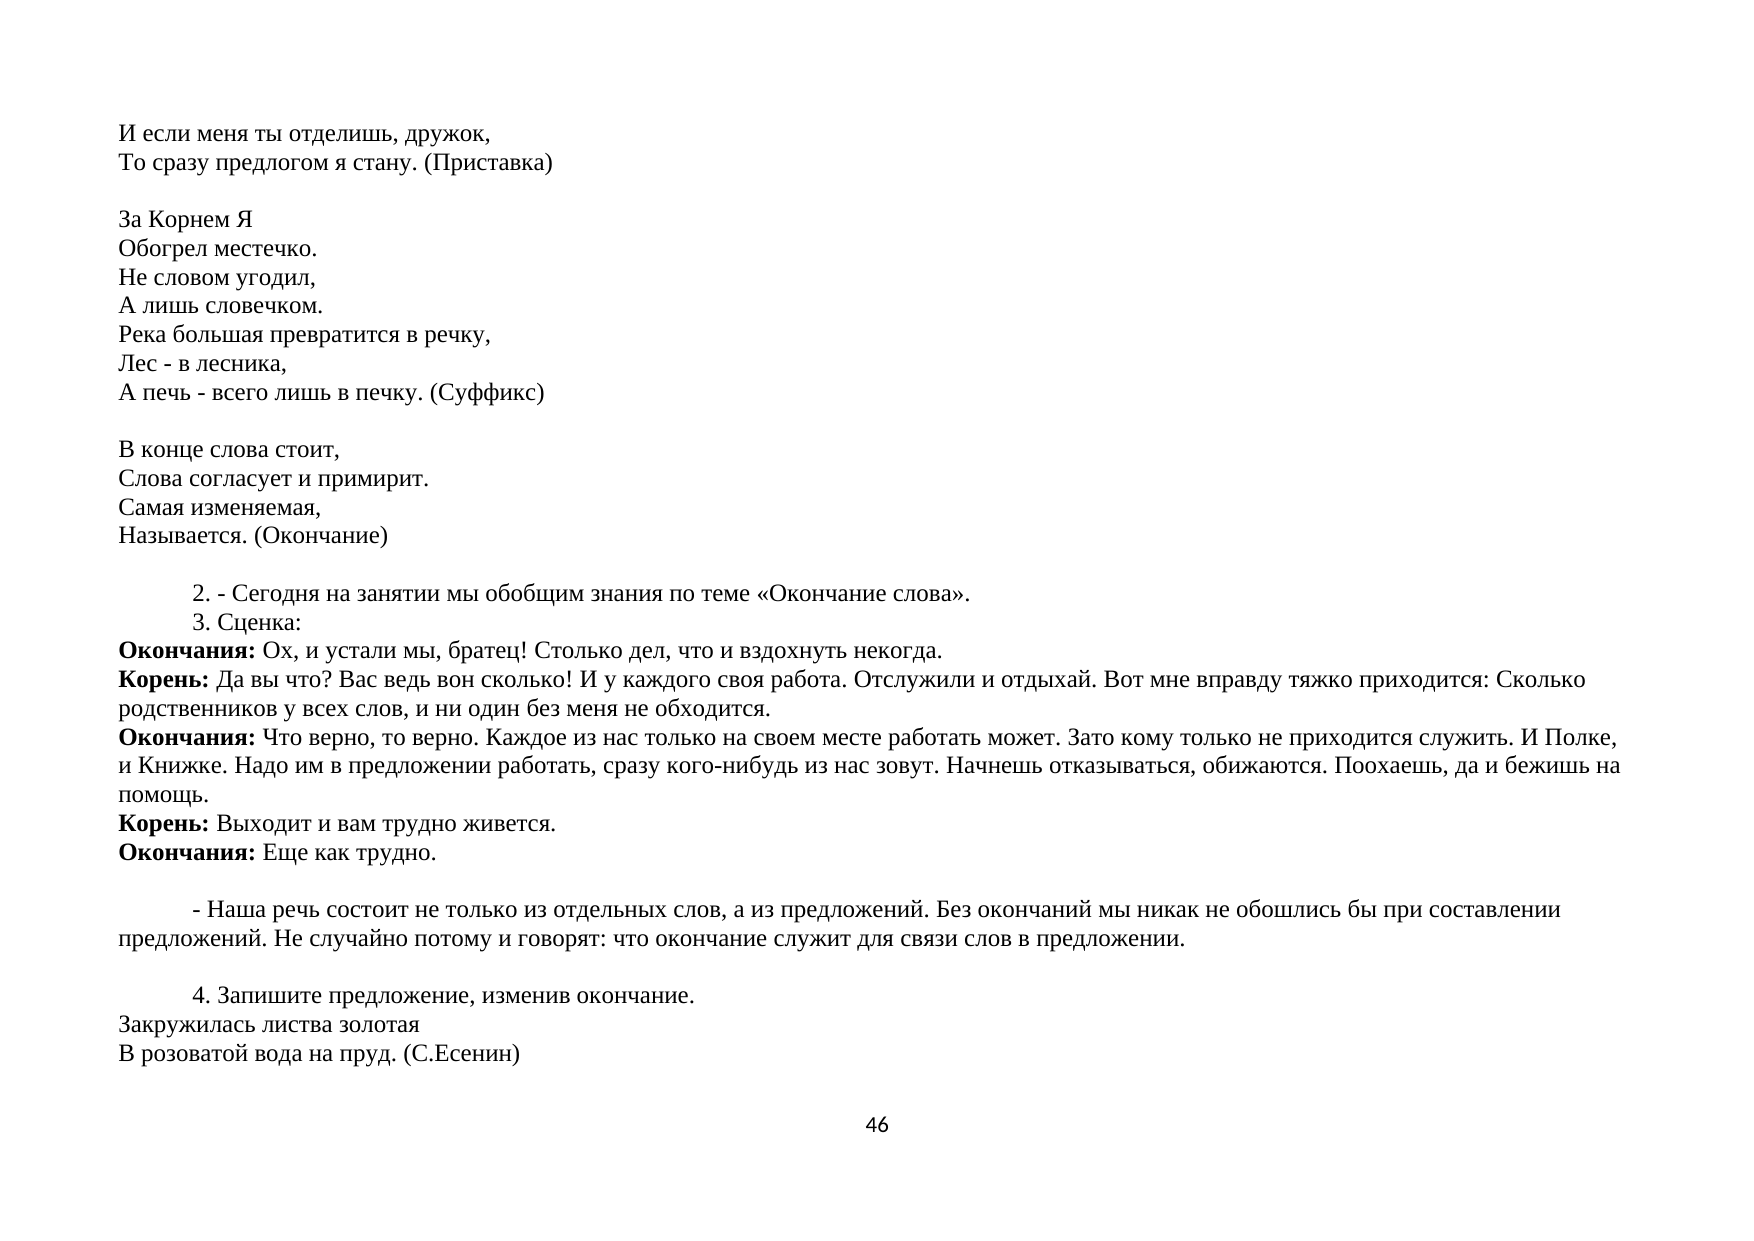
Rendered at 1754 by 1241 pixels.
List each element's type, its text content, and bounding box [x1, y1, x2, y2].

text Не словом угодил, [118, 262, 1636, 291]
text - Наша речь состоит не только из отдельных слов, а из предложений. Без окончаний мы никак не обошлись бы при составлении предложений. Не случайно потому и говорят: что окончание служит для связи слов в предложении. [118, 894, 1636, 952]
text Окончания: Ох, и устали мы, братец! Столько дел, что и вздохнуть некогда. [118, 636, 1636, 664]
text То сразу предлогом я стану. (Приставка) [118, 147, 1636, 176]
text Корень: Да вы что? Вас ведь вон сколько! И у каждого своя работа. Отслужили и отдыхай. Вот мне вправду тяжко приходится: Сколько родственников у всех слов, и ни один без меня не обходится. [118, 664, 1636, 722]
text 4. Запишите предложение, изменив окончание. [118, 981, 1636, 1009]
text В конце слова стоит, Слова согласует и примирит. Самая изменяемая, Называется. (Окончание) [118, 434, 1636, 549]
text 3. Сценка: [118, 607, 1636, 636]
text А печь - всего лишь в печку. (Суффикс) [118, 377, 1636, 406]
text В розоватой вода на пруд. (С.Есенин) [118, 1038, 1636, 1067]
text А лишь словечком. [118, 291, 1636, 319]
text Обогрел местечко. [118, 233, 1636, 262]
text Закружилась листва золотая [118, 1009, 1636, 1038]
text Лес - в лесника, [118, 348, 1636, 377]
text Окончания: Что верно, то верно. Каждое из нас только на своем месте работать может. Зато кому только не приходится служить. И Полке, и Книжке. Надо им в предложении работать, сразу кого-нибудь из нас зовут. Начнешь отказываться, обижаются. Поохаешь, да и бежишь на помощь. [118, 722, 1636, 808]
text За Корнем Я [118, 204, 1636, 233]
text Река большая превратится в речку, [118, 319, 1636, 348]
text 2. - Сегодня на занятии мы обобщим знания по теме «Окончание слова». [118, 578, 1636, 607]
text Корень: Выходит и вам трудно живется. [118, 808, 1636, 837]
text Окончания: Еще как трудно. [118, 837, 1636, 866]
text И если меня ты отделишь, дружок, [118, 118, 1636, 147]
